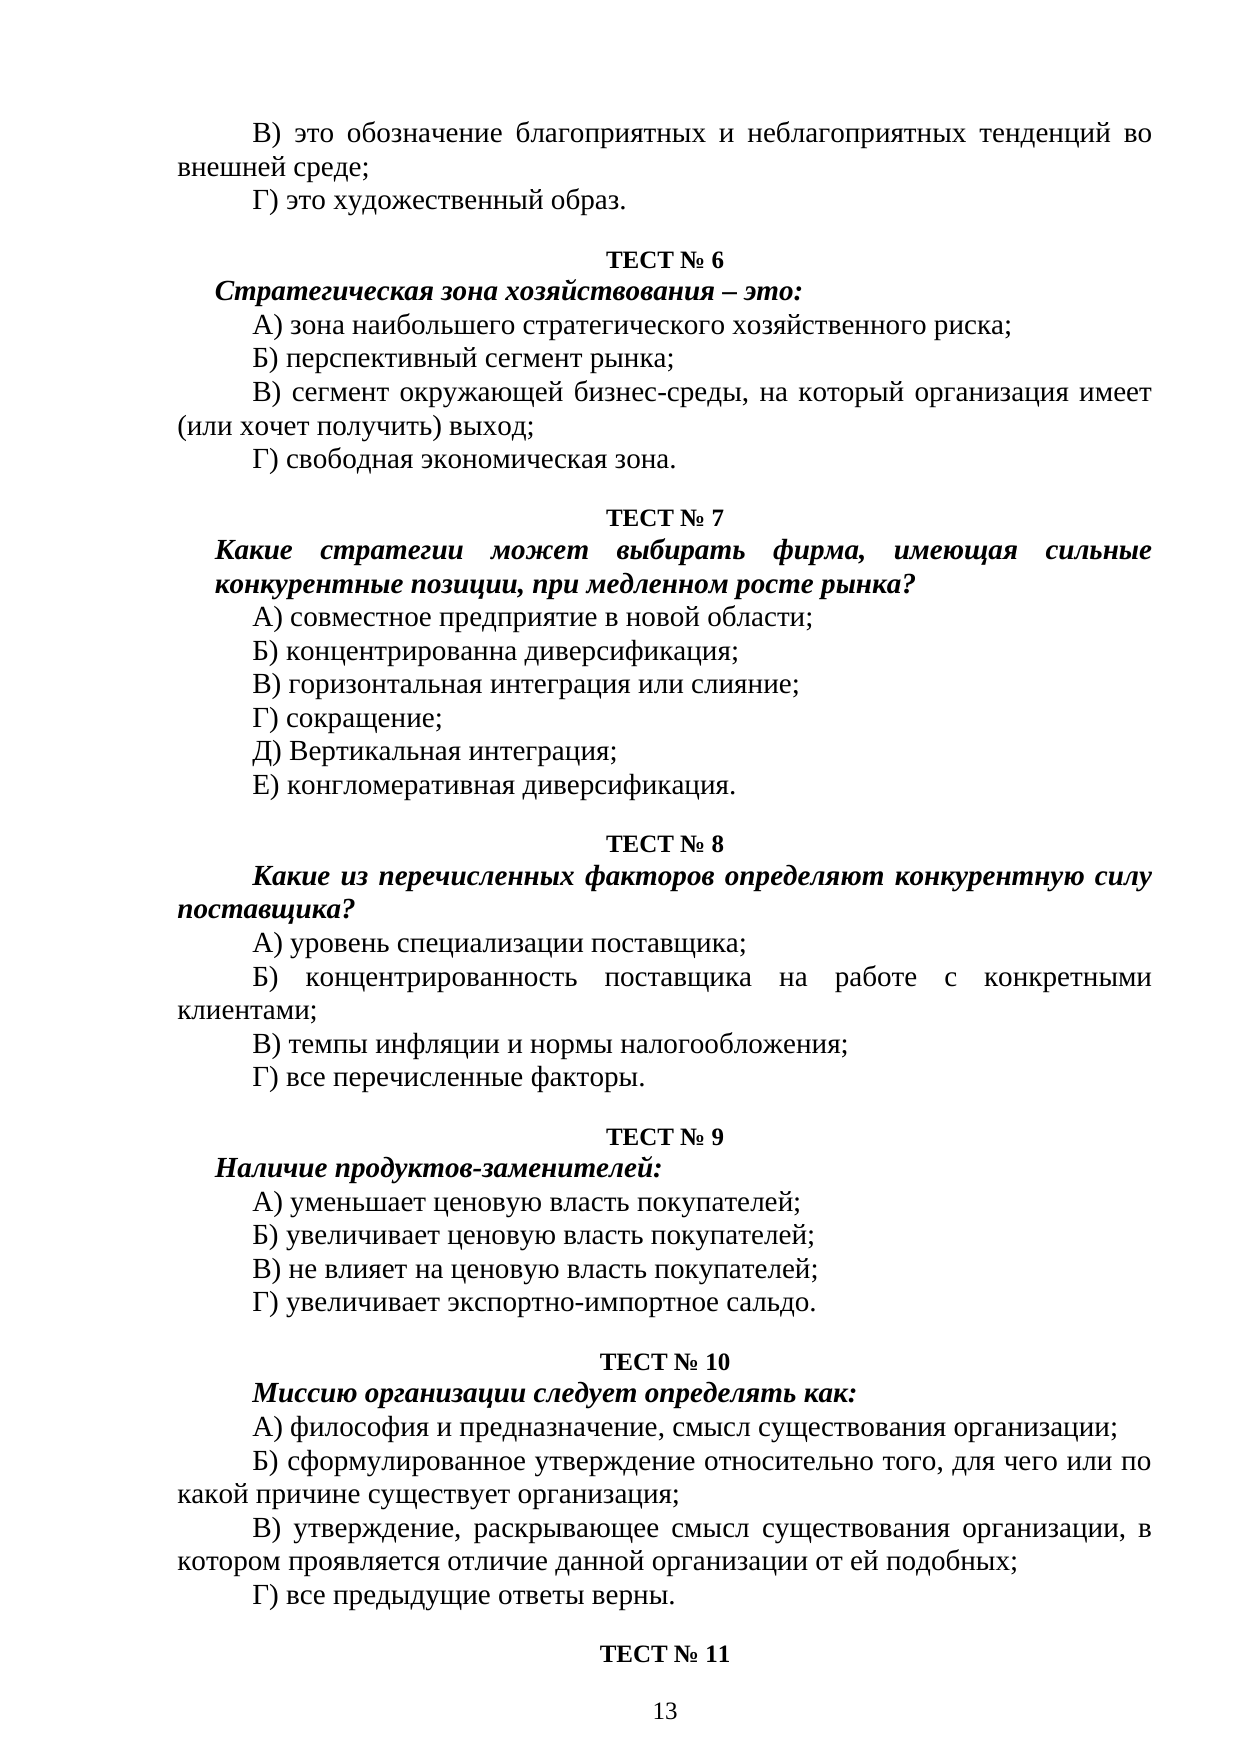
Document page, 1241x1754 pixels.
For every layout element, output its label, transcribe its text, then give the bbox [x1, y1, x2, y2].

text Г) увеличивает экспортно-импортное сальдо. [177, 1284, 1153, 1318]
text ТЕСТ № 6 [177, 245, 1153, 273]
text Какие из перечисленных факторов определяют конкурентную силу поставщика? [177, 858, 1153, 925]
text В) это обозначение благоприятных и неблагоприятных тенденций во внешней среде; [177, 115, 1153, 182]
text Д) Вертикальная интеграция; [177, 733, 1153, 767]
text Б) увеличивает ценовую власть покупателей; [177, 1217, 1153, 1251]
text В) не влияет на ценовую власть покупателей; [177, 1251, 1153, 1284]
text ТЕСТ № 11 [177, 1639, 1153, 1668]
text В) темпы инфляции и нормы налогообложения; [177, 1026, 1153, 1059]
text Б) перспективный сегмент рынка; [177, 341, 1153, 374]
text Наличие продуктов-заменителей: [214, 1150, 1153, 1184]
text Б) сформулированное утверждение относительно того, для чего или по какой причине существует организация; [177, 1443, 1153, 1510]
text Г) это художественный образ. [177, 182, 1153, 216]
text В) утверждение, раскрывающее смысл существования организации, в котором проявляется отличие данной организации от ей подобных; [177, 1510, 1153, 1577]
text Б) концентрированна диверсификация; [177, 633, 1153, 666]
text Г) свободная экономическая зона. [177, 441, 1153, 475]
text Г) все предыдущие ответы верны. [177, 1577, 1153, 1610]
text Г) все перечисленные факторы. [177, 1059, 1153, 1093]
text А) зона наибольшего стратегического хозяйственного риска; [177, 307, 1153, 341]
text В) сегмент окружающей бизнес-среды, на который организация имеет (или хочет получить) выход; [177, 374, 1153, 441]
text Какие стратегии может выбирать фирма, имеющая сильные конкурентные позиции, при медленном росте рынка? [214, 532, 1153, 599]
text Е) конгломеративная диверсификация. [177, 767, 1153, 801]
text А) уменьшает ценовую власть покупателей; [177, 1184, 1153, 1217]
text ТЕСТ № 9 [177, 1122, 1153, 1150]
text ТЕСТ № 8 [177, 829, 1153, 858]
text А) философия и предназначение, смысл существования организации; [177, 1409, 1153, 1443]
text Г) сокращение; [177, 700, 1153, 733]
text Стратегическая зона хозяйствования – это: [214, 273, 1153, 307]
text ТЕСТ № 7 [177, 503, 1153, 532]
text А) совместное предприятие в новой области; [177, 599, 1153, 633]
text Миссию организации следует определять как: [177, 1376, 1153, 1409]
text А) уровень специализации поставщика; [177, 925, 1153, 959]
text ТЕСТ № 10 [177, 1347, 1153, 1376]
text Б) концентрированность поставщика на работе с конкретными клиентами; [177, 959, 1153, 1026]
text В) горизонтальная интеграция или слияние; [177, 666, 1153, 700]
